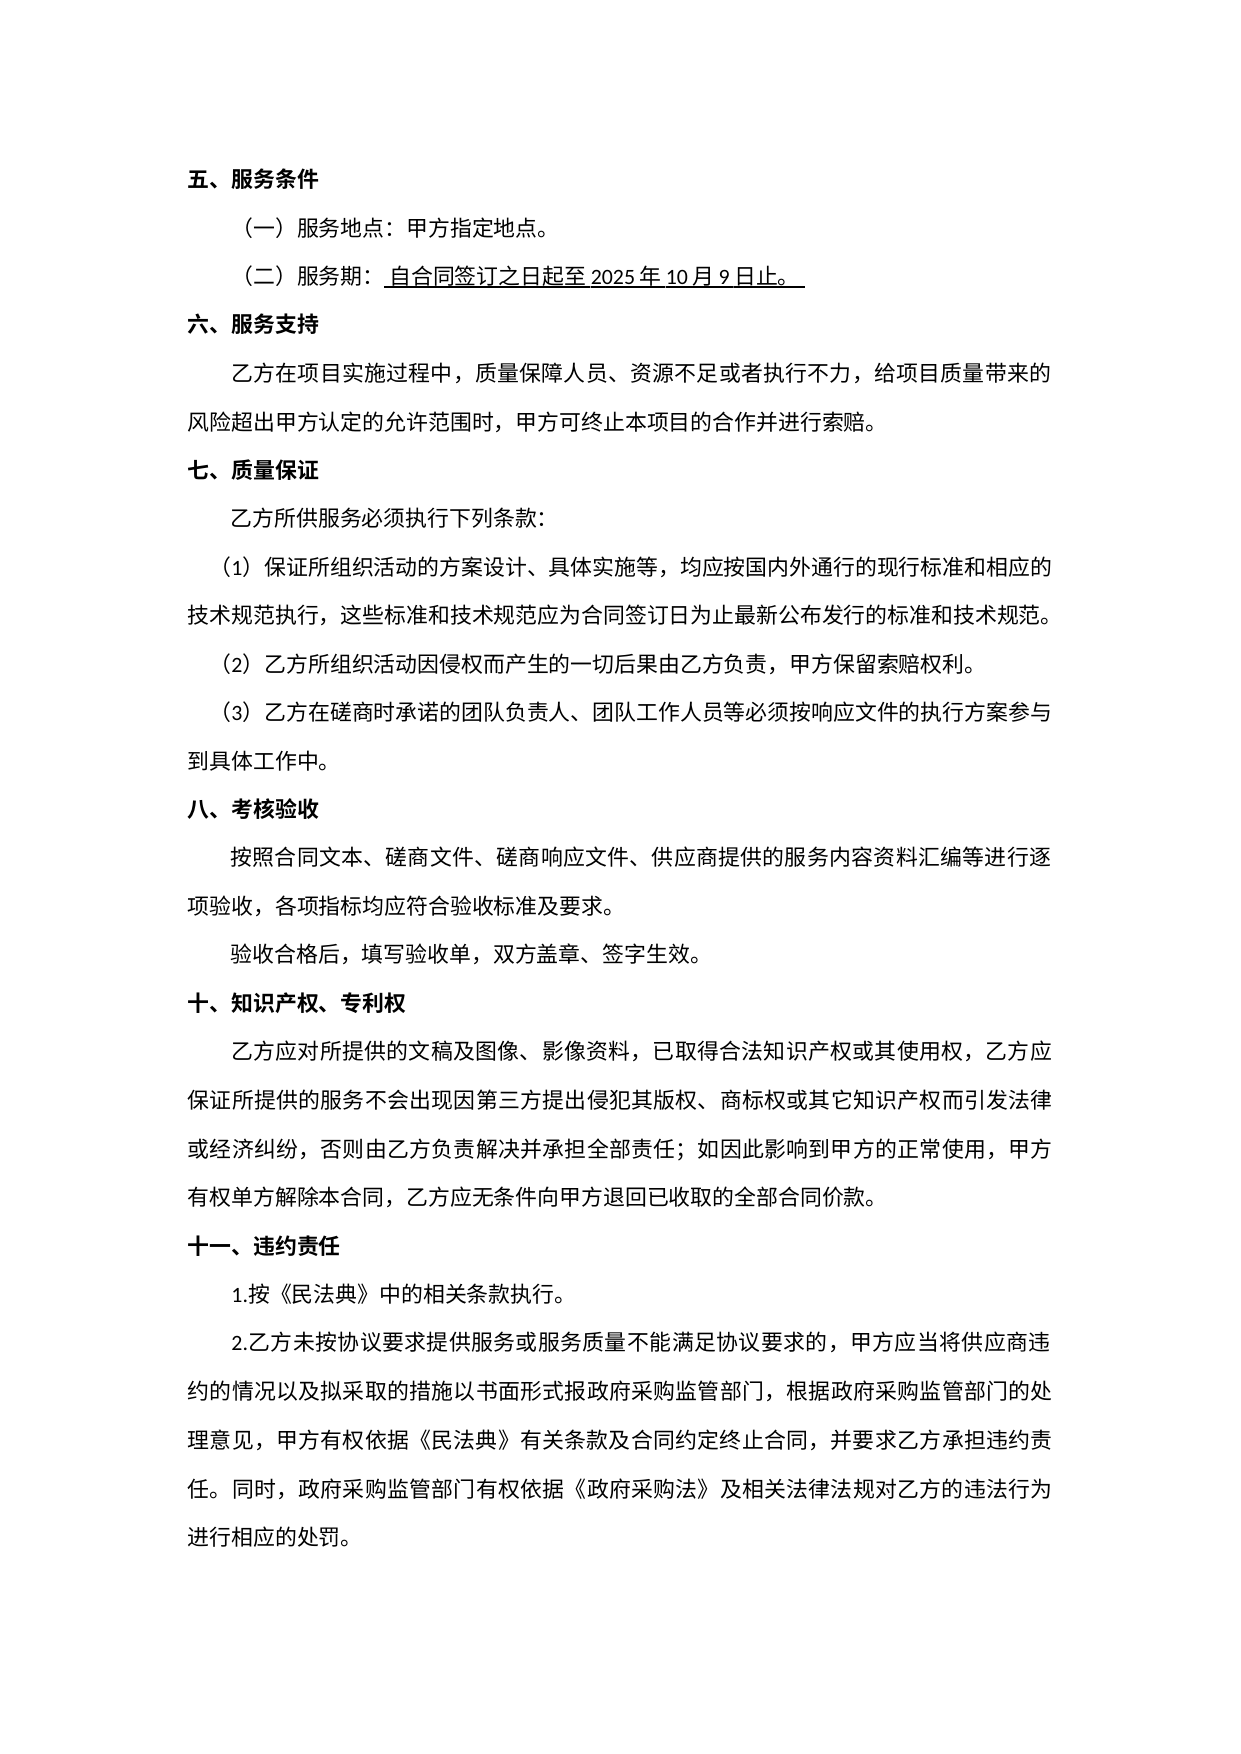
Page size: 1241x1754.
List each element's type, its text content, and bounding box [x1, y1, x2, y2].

text 验收合格后，填写验收单，双方盖章、签字生效。 [187, 937, 1053, 969]
text （2）乙方所组织活动因侵权而产生的一切后果由乙方负责，甲方保留索赔权利。 [187, 646, 1053, 679]
text 五、服务条件 [187, 162, 1053, 194]
text （二）服务期： 自合同签订之日起至2025年10月9日止。 [187, 259, 1053, 291]
text 十、知识产权、专利权 [187, 985, 1053, 1018]
text 1.按《民法典》中的相关条款执行。 [187, 1277, 1053, 1309]
text 六、服务支持 [187, 307, 1053, 339]
text 乙方应对所提供的文稿及图像、影像资料，已取得合法知识产权或其使用权，乙方应保证所提供的服务不会出现因第三方提出侵犯其版权、商标权或其它知识产权而引发法律或经济纠纷，否则由乙方负责解决并承担全部责任；如因此影响到甲方的正常使用，甲方有权单方解除本合同，乙方应无条件向甲方退回已收取的全部合同价款。 [187, 1034, 1053, 1212]
text 十一、违约责任 [187, 1228, 1053, 1261]
text 2.乙方未按协议要求提供服务或服务质量不能满足协议要求的，甲方应当将供应商违约的情况以及拟采取的措施以书面形式报政府采购监管部门，根据政府采购监管部门的处理意见，甲方有权依据《民法典》有关条款及合同约定终止合同，并要求乙方承担违约责任。同时，政府采购监管部门有权依据《政府采购法》及相关法律法规对乙方的违法行为进行相应的处罚。 [187, 1325, 1053, 1552]
text 乙方所供服务必须执行下列条款： [187, 501, 1053, 533]
text 七、质量保证 [187, 452, 1053, 485]
text （一）服务地点：甲方指定地点。 [187, 210, 1053, 243]
text 按照合同文本、磋商文件、磋商响应文件、供应商提供的服务内容资料汇编等进行逐项验收，各项指标均应符合验收标准及要求。 [187, 840, 1053, 921]
text （3）乙方在磋商时承诺的团队负责人、团队工作人员等必须按响应文件的执行方案参与到具体工作中。 [187, 694, 1053, 776]
text 乙方在项目实施过程中，质量保障人员、资源不足或者执行不力，给项目质量带来的风险超出甲方认定的允许范围时，甲方可终止本项目的合作并进行索赔。 [187, 355, 1053, 437]
text （1）保证所组织活动的方案设计、具体实施等，均应按国内外通行的现行标准和相应的技术规范执行，这些标准和技术规范应为合同签订日为止最新公布发行的标准和技术规范。 [187, 549, 1053, 630]
text 八、考核验收 [187, 792, 1053, 824]
